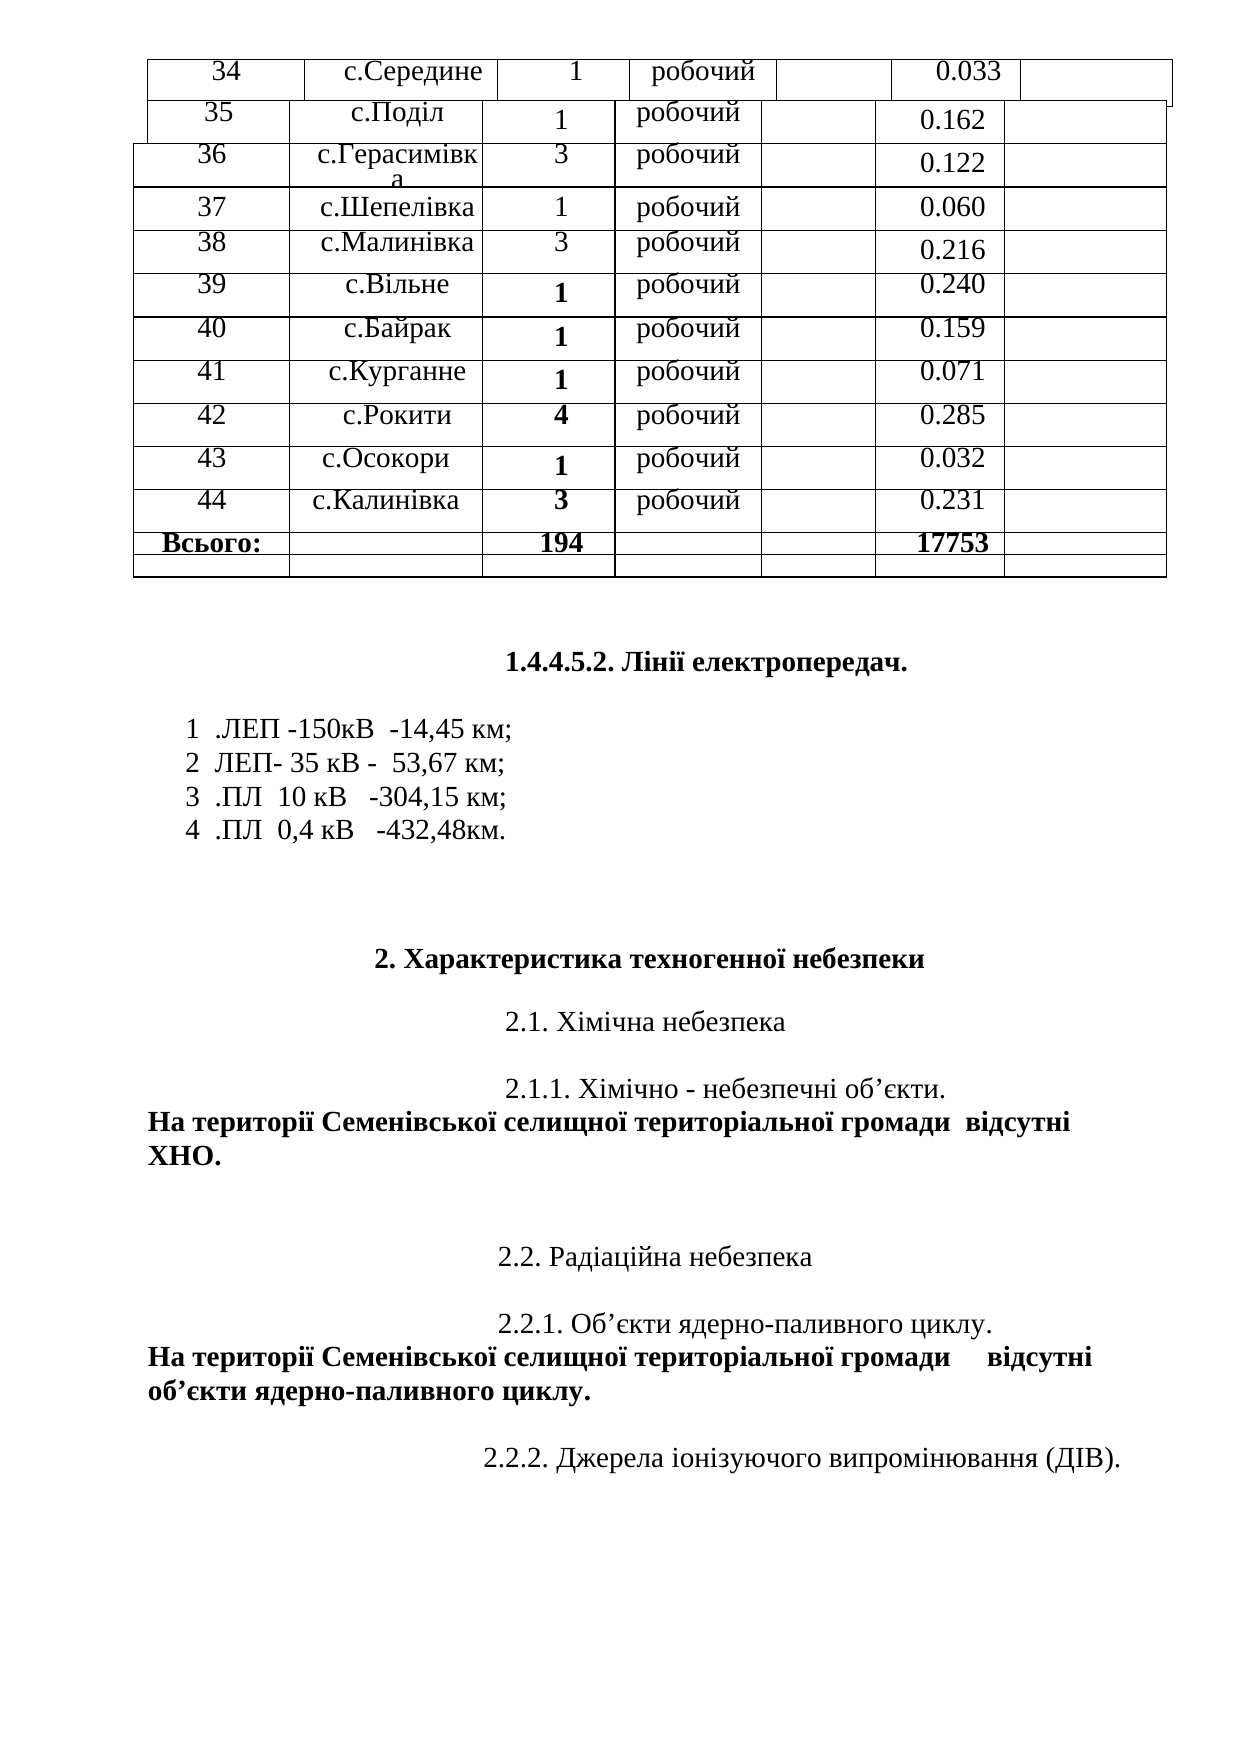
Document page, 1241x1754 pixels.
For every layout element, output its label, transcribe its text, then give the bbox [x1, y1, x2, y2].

table_cell 0.159 [876, 318, 1004, 359]
text 2.2.2. Джерела іонізуючого випромінювання (ДІВ). [148, 1440, 1152, 1473]
table_cell [1005, 188, 1166, 230]
table_cell [1005, 274, 1166, 316]
table_cell робочий [616, 144, 761, 186]
table_cell робочий [616, 274, 761, 316]
table_cell [1005, 490, 1166, 532]
table_cell 0.033 [892, 60, 1020, 100]
table_cell [1005, 447, 1166, 488]
table_cell 1 [483, 188, 614, 230]
table_cell [1005, 555, 1166, 576]
table_cell 1 [483, 274, 614, 316]
table_cell 0.285 [876, 404, 1004, 446]
table_cell 37 [134, 188, 289, 230]
table_cell [1005, 144, 1166, 186]
text 2.2. Радіаційна небезпека [148, 1239, 1152, 1272]
table_cell 0.122 [876, 144, 1004, 186]
table_cell 0.240 [876, 274, 1004, 316]
text 1.4.4.5.2. Лінії електропередач. [148, 644, 1152, 678]
table_cell с.Герасимівка [290, 144, 482, 186]
table_cell с.Вільне [290, 274, 482, 316]
table_cell [762, 144, 875, 186]
table_cell [290, 555, 482, 576]
table_header 0.162 [876, 101, 1004, 143]
table_cell робочий [616, 361, 761, 403]
table_cell [1021, 60, 1172, 106]
table_cell робочий [630, 60, 776, 100]
table_cell [1005, 231, 1166, 273]
table_cell 42 [134, 404, 289, 446]
table_cell [616, 555, 761, 576]
list 4 .ПЛ 0,4 кВ -432,48км. [185, 812, 1152, 846]
table_header 1 [483, 101, 614, 143]
table_cell 3 [483, 144, 614, 186]
table_cell [1005, 361, 1166, 403]
table_cell 0.060 [876, 188, 1004, 230]
table_cell 34 [148, 60, 304, 100]
table_cell 194 [483, 533, 614, 554]
table_cell робочий [616, 188, 761, 230]
table_cell 4 [483, 404, 614, 446]
table_cell [762, 188, 875, 230]
table_cell 3 [483, 231, 614, 273]
table_cell 17753 [876, 533, 1004, 554]
table_cell 44 [134, 490, 289, 532]
text 2.1. Хімічна небезпека [148, 1004, 1152, 1037]
table_cell 1 [483, 318, 614, 359]
table_header [1005, 101, 1166, 143]
table_cell 1 [483, 447, 614, 488]
table_cell 1 [498, 60, 629, 100]
table_cell 38 [134, 231, 289, 273]
table_cell [1005, 404, 1166, 446]
table_cell 43 [134, 447, 289, 488]
text На території Семенівської селищної територіальної громади відсутні об’єкти ядерно-паливного циклу. [148, 1339, 1152, 1406]
table_cell [876, 555, 1004, 576]
list 2 ЛЕП- 35 кВ - 53,67 км; [185, 745, 1152, 779]
table_cell [616, 533, 761, 554]
table_cell [290, 533, 482, 554]
table_cell 39 [134, 274, 289, 316]
table_cell 0.071 [876, 361, 1004, 403]
table_cell с.Байрак [290, 318, 482, 359]
table_cell [762, 490, 875, 532]
text 2. Характеристика техногенної небезпеки [148, 942, 1152, 975]
table_cell с.Рокити [290, 404, 482, 446]
table_cell с.Осокори [290, 447, 482, 488]
table_header [762, 101, 875, 143]
table_cell [134, 555, 289, 576]
table_cell 41 [134, 361, 289, 403]
table_cell [1005, 318, 1166, 359]
table_cell Всього: [134, 533, 289, 554]
table_cell 40 [134, 318, 289, 359]
table_cell с.Малинівка [290, 231, 482, 273]
table_cell [762, 447, 875, 488]
text 2.1.1. Хімічно - небезпечні об’єкти. [148, 1071, 1152, 1104]
table_cell [762, 318, 875, 359]
table_cell 0.032 [876, 447, 1004, 488]
table_cell [777, 60, 891, 100]
table_header 35 [148, 101, 289, 143]
table_cell [762, 404, 875, 446]
table_cell робочий [616, 490, 761, 532]
table_cell с.Шепелівка [290, 188, 482, 230]
table_cell 3 [483, 490, 614, 532]
list 1 .ЛЕП -150кВ -14,45 км; [185, 712, 1152, 745]
table_cell с.Середине [305, 60, 497, 100]
table_cell робочий [616, 447, 761, 488]
table_cell [762, 555, 875, 576]
table_cell [1005, 533, 1166, 554]
table_cell робочий [616, 318, 761, 359]
table_cell робочий [616, 404, 761, 446]
table_cell 36 [134, 144, 289, 186]
table_cell с.Курганне [290, 361, 482, 403]
table_cell робочий [616, 231, 761, 273]
table_cell 0.216 [876, 231, 1004, 273]
table_cell [762, 231, 875, 273]
text На території Семенівської селищної територіальної громади відсутні ХНО. [148, 1104, 1152, 1172]
table_cell [483, 555, 614, 576]
table_cell 1 [483, 361, 614, 403]
text 2.2.1. Об’єкти ядерно-паливного циклу. [148, 1306, 1152, 1339]
table_header робочий [616, 101, 761, 143]
table_cell 0.231 [876, 490, 1004, 532]
table_cell с.Калинівка [290, 490, 482, 532]
table_header с.Поділ [290, 101, 482, 143]
list 3 .ПЛ 10 кВ -304,15 км; [185, 779, 1152, 812]
table_cell [762, 533, 875, 554]
table_cell [762, 274, 875, 316]
table_cell [762, 361, 875, 403]
